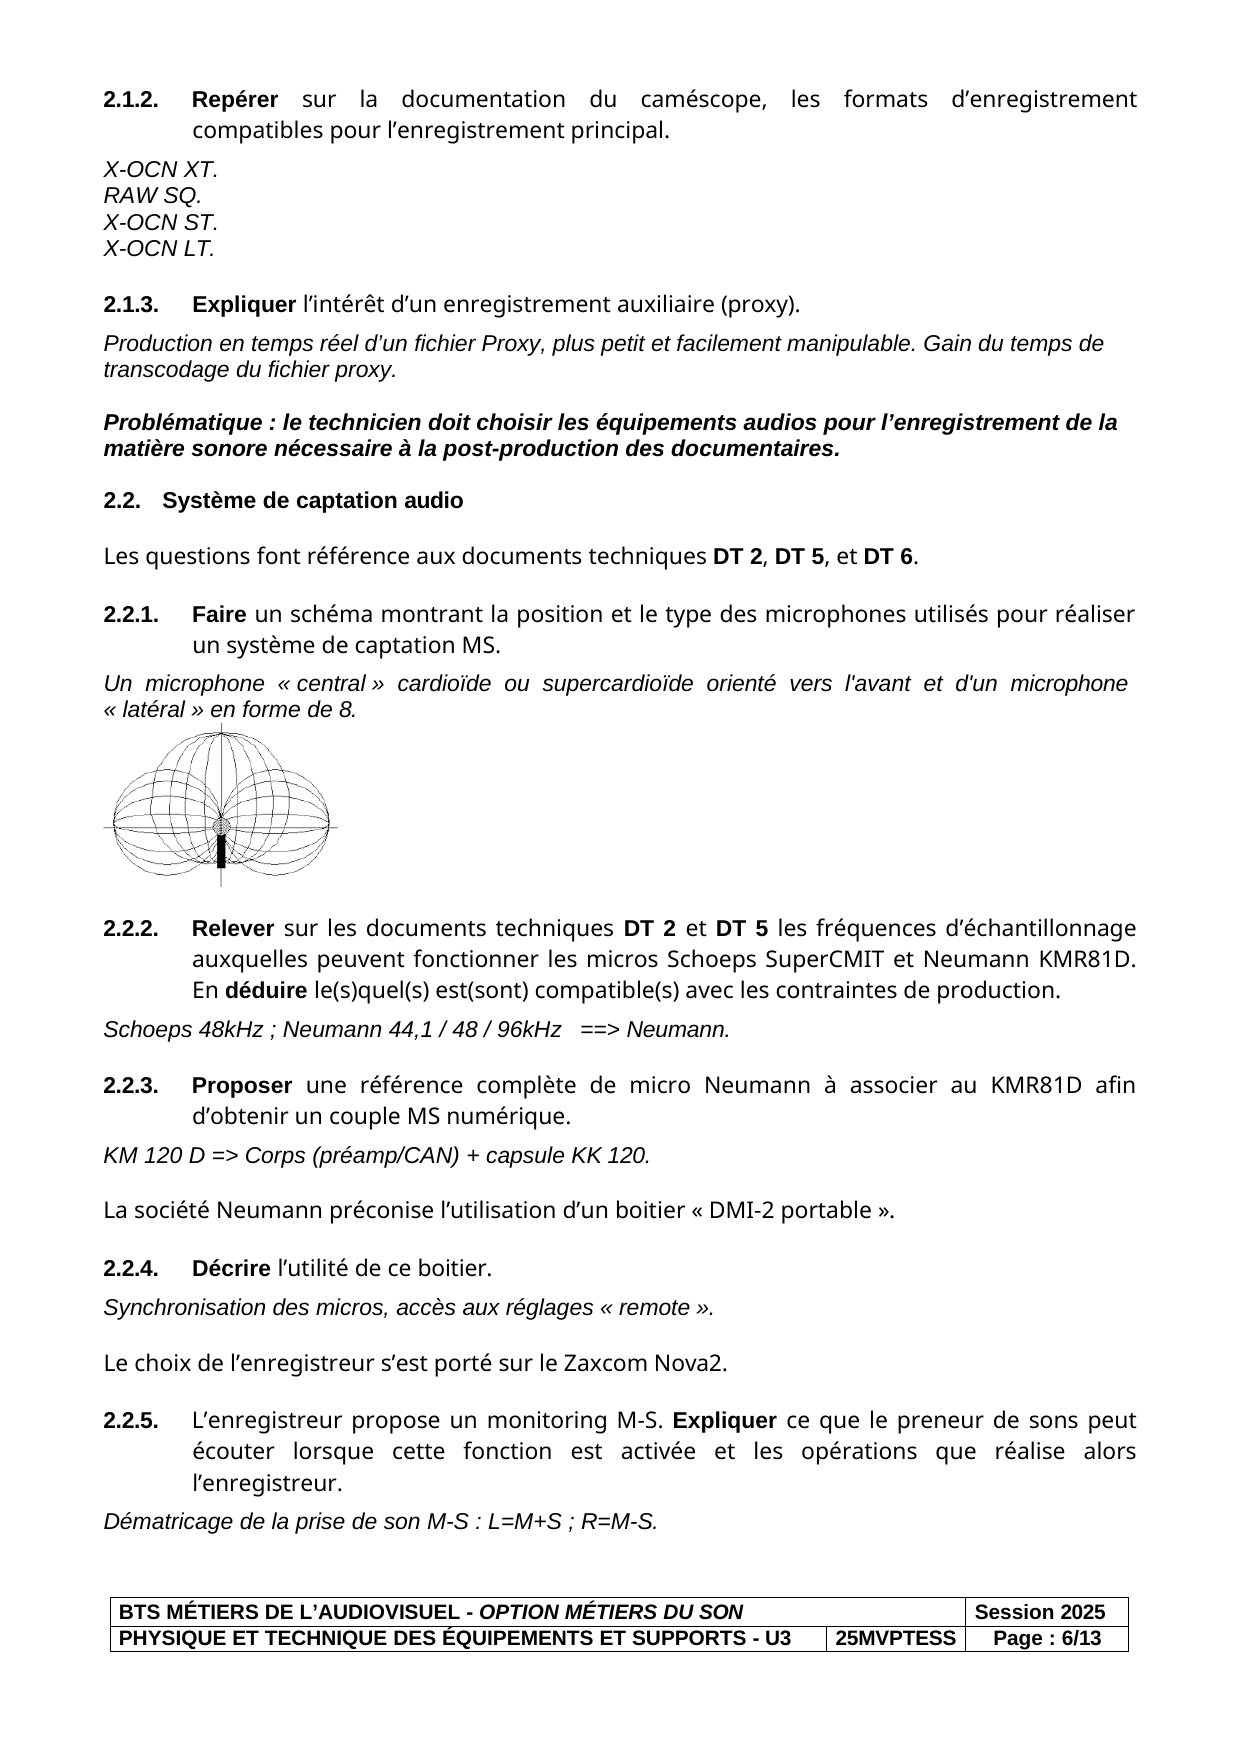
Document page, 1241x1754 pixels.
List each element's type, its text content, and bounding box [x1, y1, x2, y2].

text Les questions font référence aux documents techniques DT 2, DT 5, et DT 6. [103, 540, 1152, 571]
text Problématique : le technicien doit choisir les équipements audios pour l’enregistrement de la matière sonore nécessaire à la post-production des documentaires. [103, 408, 1143, 461]
list Expliquer l’intérêt d’un enregistrement auxiliaire (proxy). [103, 288, 1152, 319]
picture [103, 723, 338, 887]
text La société Neumann préconise l’utilisation d’un boitier « DMI-2 portable ». [103, 1194, 1152, 1226]
list Repérer sur la documentation du caméscope, les formats d’enregistrement compatibles pour l’enregistrement principal. [103, 83, 1137, 146]
list L’enregistreur propose un monitoring M-S. Expliquer ce que le preneur de sons peut écouter lorsque cette fonction est activée et les opérations que réalise alors l’enregistreur. [103, 1403, 1137, 1498]
text Synchronisation des micros, accès aux réglages « remote ». [103, 1294, 1152, 1320]
text Schoeps 48kHz ; Neumann 44,1 / 48 / 96kHz ==> Neumann. [103, 1016, 1152, 1042]
text KM 120 D => Corps (préamp/CAN) + capsule KK 120. [103, 1142, 1152, 1168]
subtitle Système de captation audio [103, 487, 1152, 514]
text Le choix de l’enregistreur s’est porté sur le Zaxcom Nova2. [103, 1346, 1152, 1378]
text « latéral » en forme de 8. [103, 697, 1152, 723]
text Un microphone « central » cardioïde ou supercardioïde orienté vers l'avant et d'un microphone [103, 670, 1152, 697]
list Proposer une référence complète de micro Neumann à associer au KMR81D afin d’obtenir un couple MS numérique. [103, 1069, 1137, 1131]
list Décrire l’utilité de ce boitier. [103, 1252, 1152, 1283]
list Faire un schéma montrant la position et le type des microphones utilisés pour réaliser un système de captation MS. [103, 598, 1137, 660]
text Production en temps réel d’un fichier Proxy, plus petit et facilement manipulable. Gain du temps de transcodage du fichier proxy. [103, 329, 1143, 382]
text Dématricage de la prise de son M-S : L=M+S ; R=M-S. [103, 1508, 1152, 1534]
text X-OCN XT. RAW SQ. X-OCN ST. X-OCN LT. [103, 156, 219, 262]
list Relever sur les documents techniques DT 2 et DT 5 les fréquences d’échantillonnage auxquelles peuvent fonctionner les micros Schoeps SuperCMIT et Neumann KMR81D. En déduire le(s)quel(s) est(sont) compatible(s) avec les contraintes de production. [103, 912, 1137, 1005]
